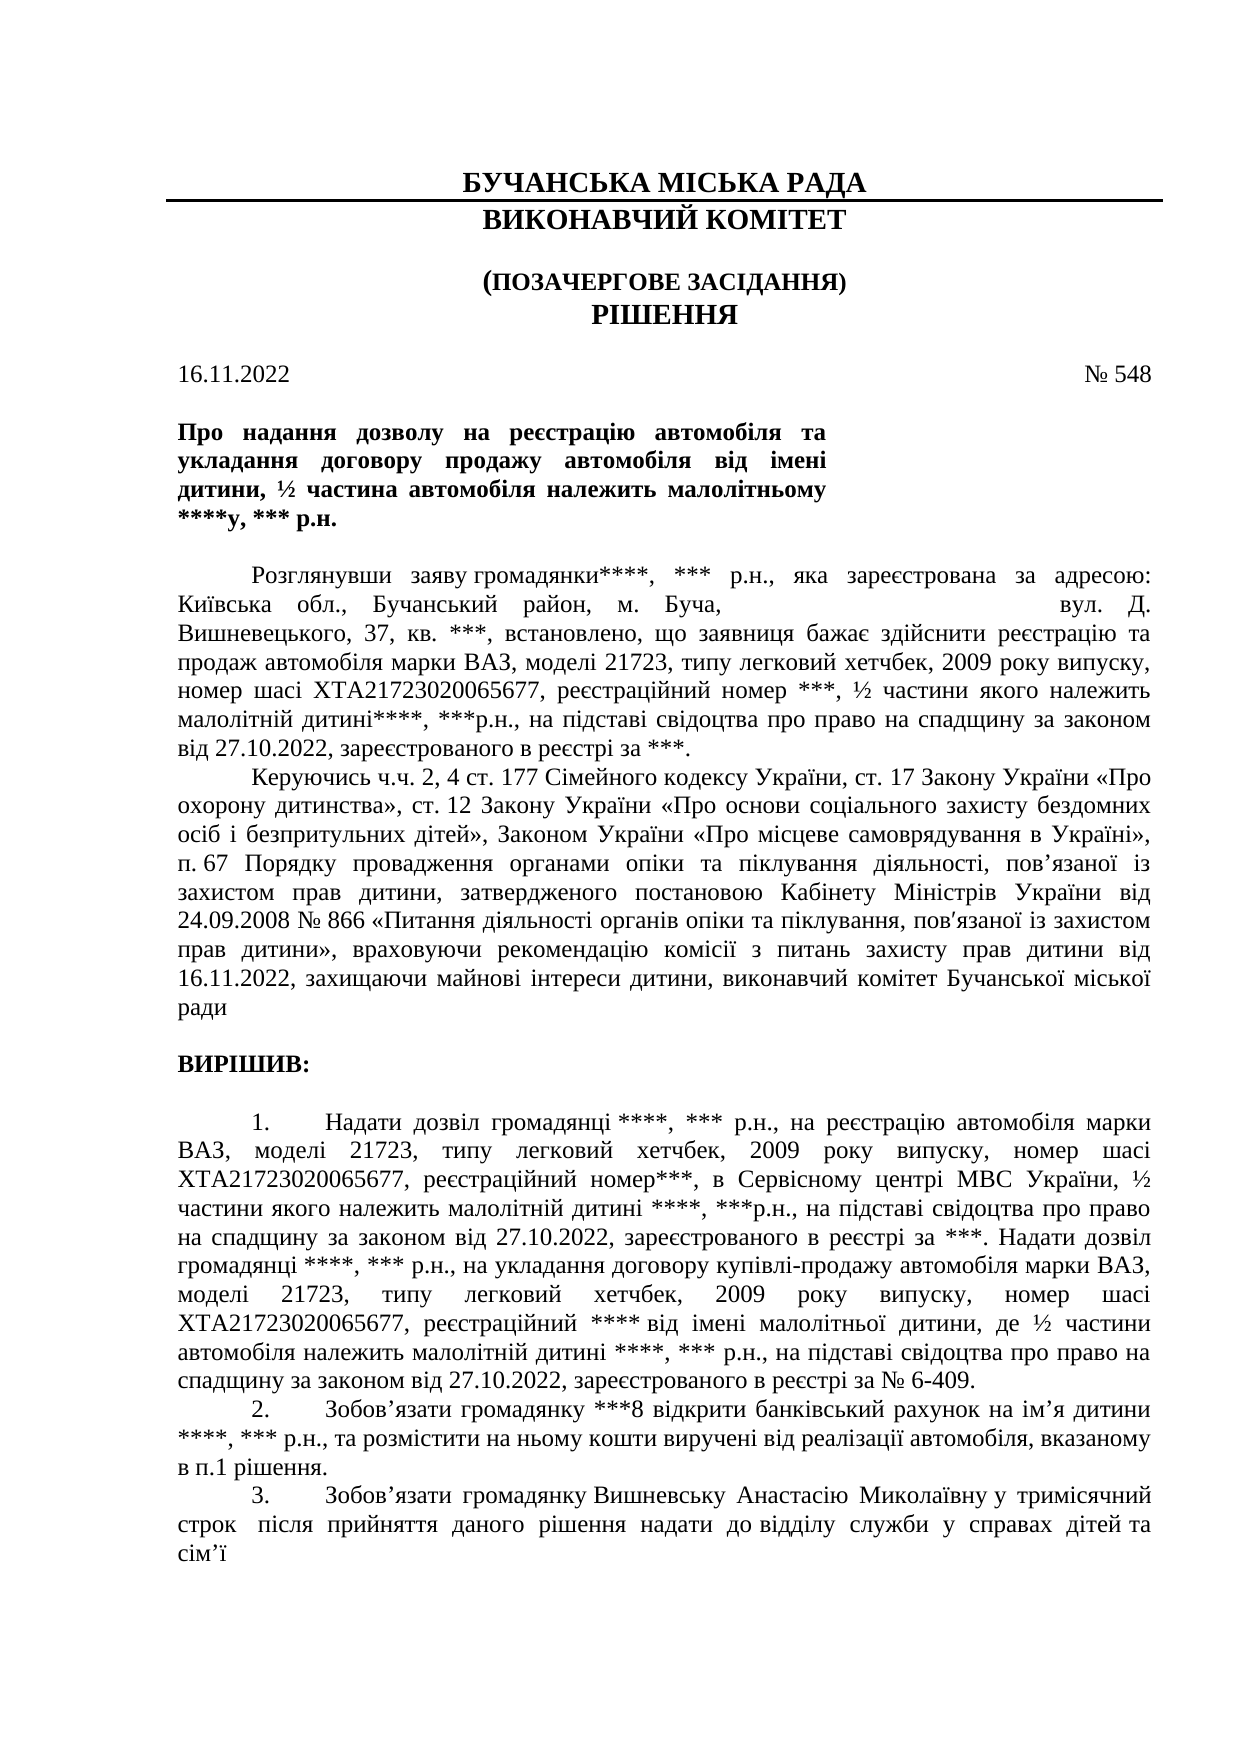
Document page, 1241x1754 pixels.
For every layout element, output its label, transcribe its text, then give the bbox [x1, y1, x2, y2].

text Про надання дозволу на реєстрацію автомобіля та укладання договору продажу автомобіля від імені дитини, ½ частина автомобіля належить малолітньому ****у, *** р.н. [177, 417, 827, 532]
list Надати дозвіл громадянці ****, *** р.н., на реєстрацію автомобіля марки ВАЗ, моделі 21723, типу легковий хетчбек, 2009 року випуску, номер шасі ХТА21723020065677, реєстраційний номер***, в Сервісному центрі МВС України, ½ частини якого належить малолітній дитині ****, ***р.н., на підставі свідоцтва про право на спадщину за законом від 27.10.2022, зареєстрованого в реєстрі за ***. Надати дозвіл громадянці ****, *** р.н., на укладання договору купівлі-продажу автомобіля марки ВАЗ, моделі 21723, типу легковий хетчбек, 2009 року випуску, номер шасі ХТА21723020065677, реєстраційний **** від імені малолітньої дитини, де ½ частини автомобіля належить малолітній дитині ****, *** р.н., на підставі свідоцтва про право на спадщину за законом від 27.10.2022, зареєстрованого в реєстрі за № 6-409. [177, 1107, 1152, 1394]
text Розглянувши заяву громадянки****, *** р.н., яка зареєстрована за адресою: Київська обл., Бучанський район, м. Буча, вул. Д. Вишневецького, 37, кв. ***, встановлено, що заявниця бажає здійснити реєстрацію та продаж автомобіля марки ВАЗ, моделі 21723, типу легковий хетчбек, 2009 року випуску, номер шасі ХТА21723020065677, реєстраційний номер ***, ½ частини якого належить малолітній дитині****, ***р.н., на підставі свідоцтва про право на спадщину за законом від 27.10.2022, зареєстрованого в реєстрі за ***. [177, 560, 1152, 762]
text (ПОЗАЧЕРГОВЕ ЗАСІДАННЯ) [177, 263, 1152, 297]
text РІШЕННЯ [177, 297, 1152, 330]
text БУЧАНСЬКА МІСЬКА РАДА [177, 165, 1152, 199]
table_header ВИКОНАВЧИЙ КОМІТЕТ [166, 202, 1163, 263]
table_header 16.11.2022 [166, 359, 666, 388]
list Зобов’язати громадянку ***8 відкрити банківський рахунок на ім’я дитини ****, *** р.н., та розмістити на ньому кошти виручені від реалізації автомобіля, вказаному в п.1 рішення. [177, 1394, 1152, 1480]
text Керуючись ч.ч. 2, 4 ст. 177 Сімейного кодексу України, ст. 17 Закону України «Про охорону дитинства», ст. 12 Закону України «Про основи соціального захисту бездомних осіб і безпритульних дітей», Законом України «Про місцеве самоврядування в Україні», п. 67 Порядку провадження органами опіки та піклування діяльності, пов’язаної із захистом прав дитини, затвердженого постановою Кабінету Міністрів України від 24.09.2008 № 866 «Питання діяльності органів опіки та піклування, пов′язаної із захистом прав дитини», враховуючи рекомендацію комісії з питань захисту прав дитини від 16.11.2022, захищаючи майнові інтереси дитини, виконавчий комітет Бучанської міської ради [177, 762, 1152, 1020]
list Зобов’язати громадянку Вишневську Анастасію Миколаївну у тримісячний строк після прийняття даного рішення надати до відділу служби у справах дітей та сім’ї [177, 1480, 1152, 1567]
text ВИРІШИВ: [177, 1049, 1152, 1078]
table_header № 548 [666, 359, 1163, 388]
